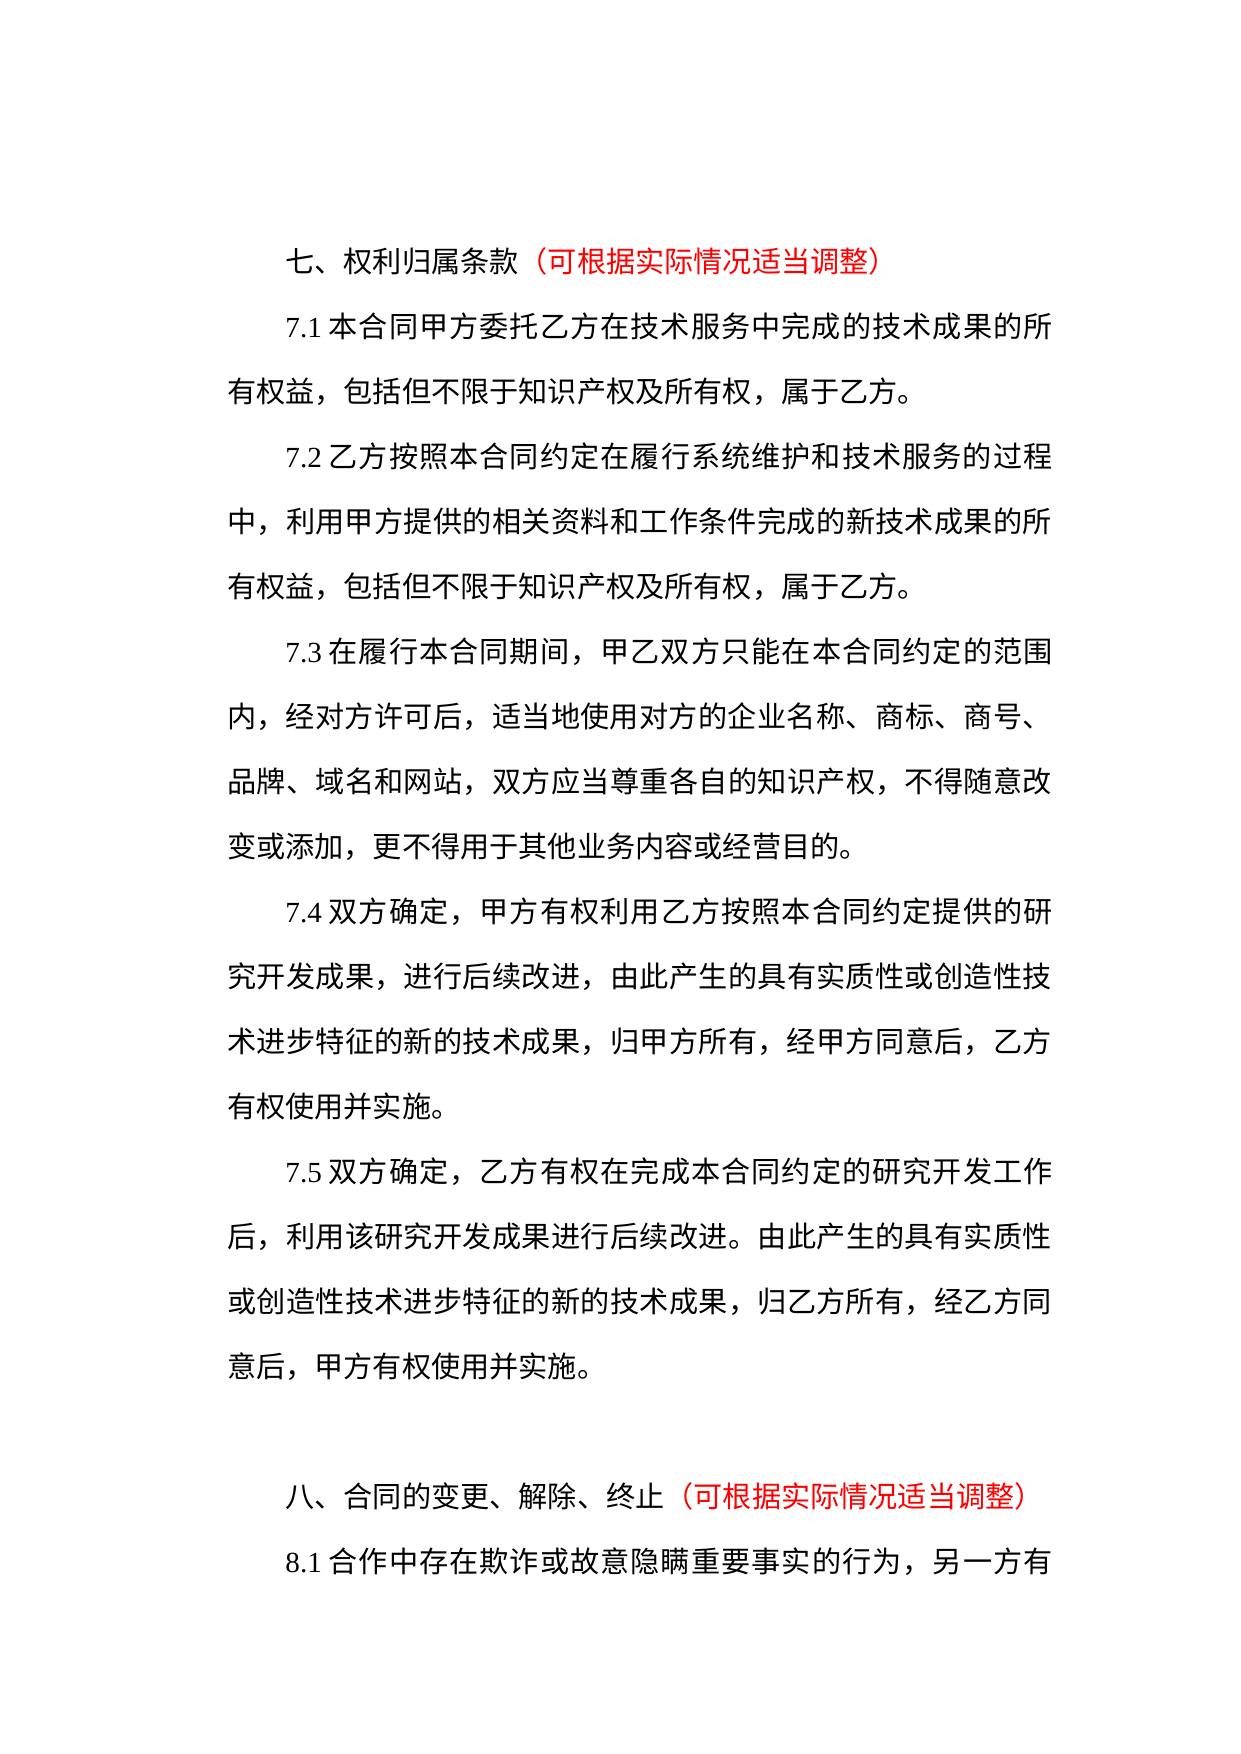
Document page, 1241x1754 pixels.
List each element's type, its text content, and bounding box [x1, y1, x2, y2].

subtitle 七、权利归属条款（可根据实际情况适当调整） [227, 227, 1053, 292]
text 7.2乙方按照本合同约定在履行系统维护和技术服务的过程中，利用甲方提供的相关资料和工作条件完成的新技术成果的所有权益，包括但不限于知识产权及所有权，属于乙方。 [227, 422, 1053, 617]
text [227, 1527, 1053, 1592]
text 7.4双方确定，甲方有权利用乙方按照本合同约定提供的研究开发成果，进行后续改进，由此产生的具有实质性或创造性技术进步特征的新的技术成果，归甲方所有，经甲方同意后，乙方有权使用并实施。 [227, 877, 1053, 1137]
text 7.5双方确定，乙方有权在完成本合同约定的研究开发工作后，利用该研究开发成果进行后续改进。由此产生的具有实质性或创造性技术进步特征的新的技术成果，归乙方所有，经乙方同意后，甲方有权使用并实施。 [227, 1137, 1053, 1397]
subtitle 八、合同的变更、解除、终止（可根据实际情况适当调整） [227, 1462, 1053, 1527]
text 7.3在履行本合同期间，甲乙双方只能在本合同约定的范围内，经对方许可后，适当地使用对方的企业名称、商标、商号、品牌、域名和网站，双方应当尊重各自的知识产权，不得随意改变或添加，更不得用于其他业务内容或经营目的。 [227, 617, 1053, 877]
text 7.1本合同甲方委托乙方在技术服务中完成的技术成果的所有权益，包括但不限于知识产权及所有权，属于乙方。 [227, 292, 1053, 422]
